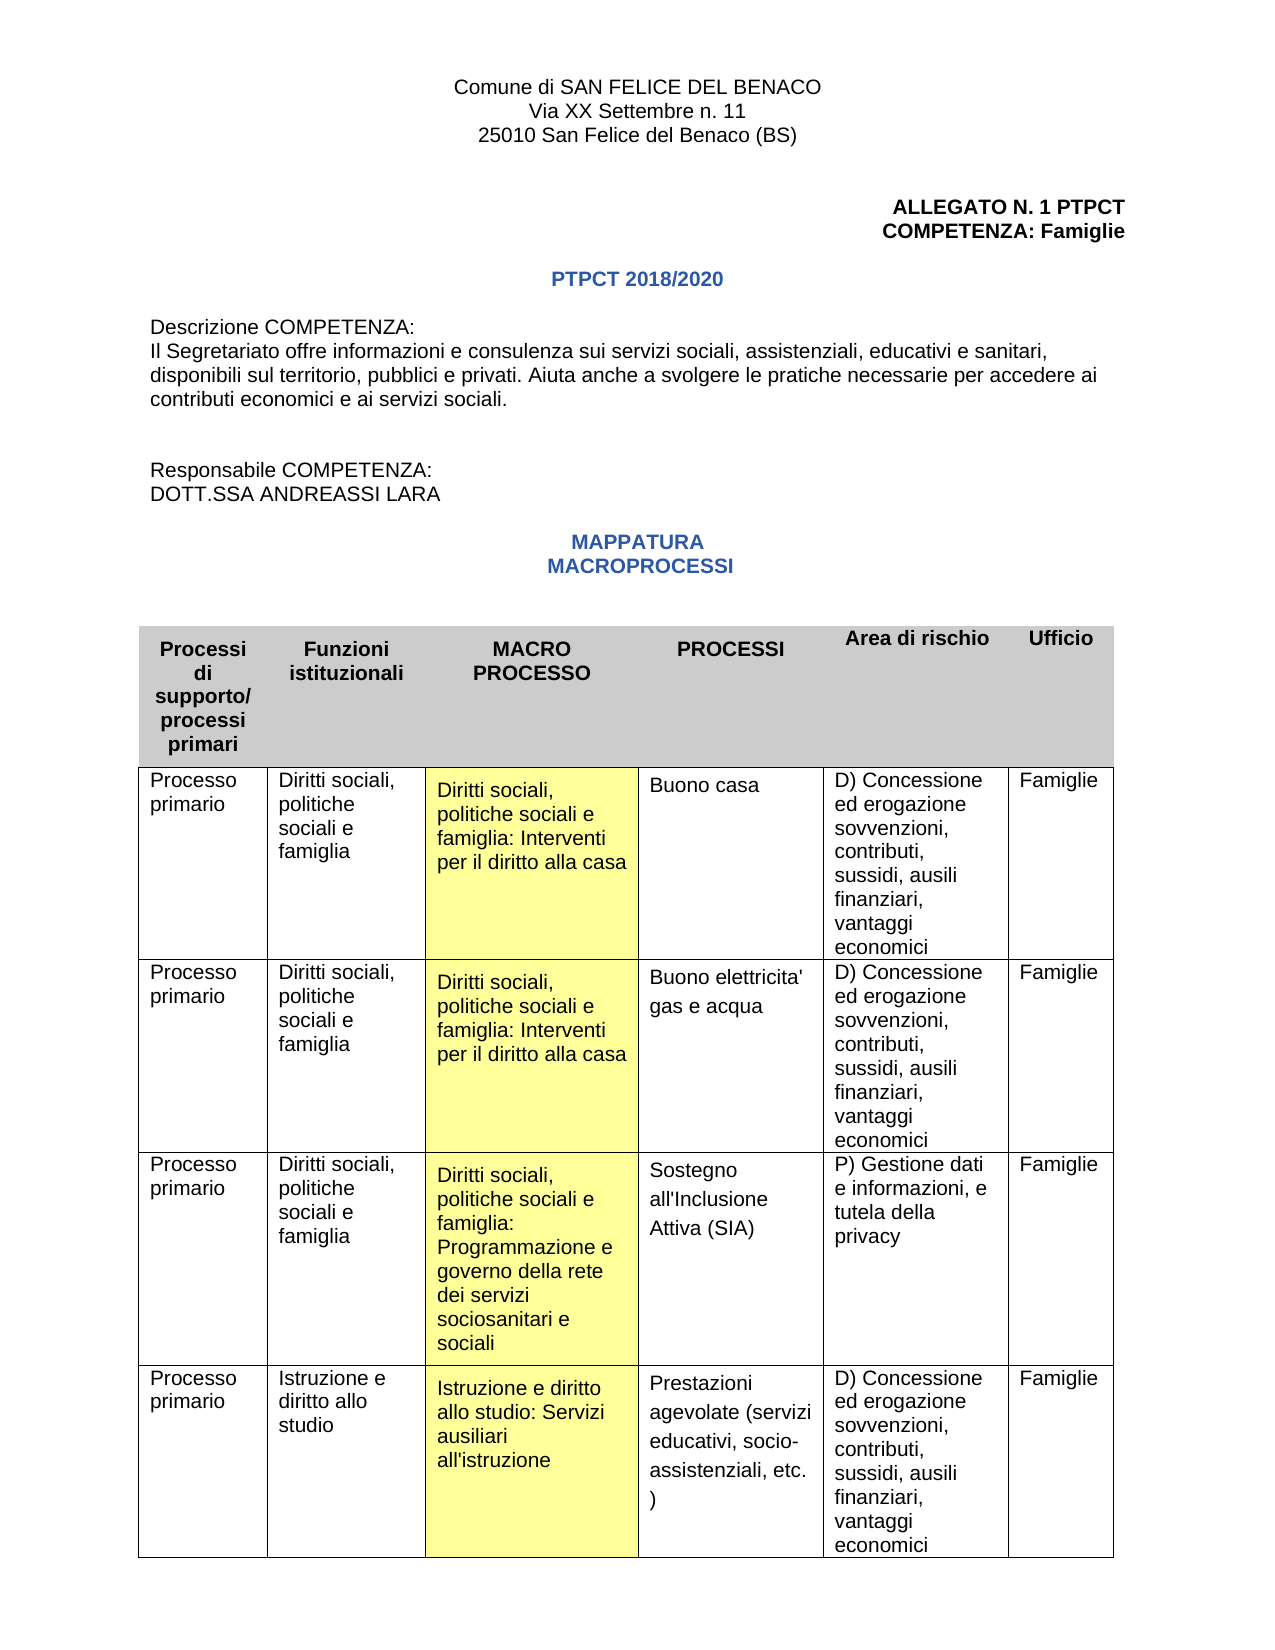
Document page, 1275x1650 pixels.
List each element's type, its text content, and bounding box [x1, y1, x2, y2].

table_cell Processo primario [139, 960, 267, 1151]
table_cell Istruzione e diritto allo studio [268, 1366, 425, 1557]
table_cell Processo primario [139, 1366, 267, 1557]
text Via XX Settembre n. 11 [150, 99, 1125, 123]
table_cell Processo primario [139, 1153, 267, 1365]
text MACROPROCESSI [150, 554, 1125, 578]
table_header PROCESSI [638, 626, 823, 767]
table_header Ufficio [1008, 626, 1114, 767]
table_header Funzioni istituzionali [267, 626, 426, 767]
text ALLEGATO N. 1 PTPCT [150, 195, 1125, 219]
text Comune di SAN FELICE DEL BENACO [150, 75, 1125, 99]
table_cell Diritti sociali, politiche sociali e famiglia [268, 768, 425, 959]
text COMPETENZA: Famiglie [150, 219, 1125, 243]
table_cell Famiglie [1009, 1366, 1113, 1557]
text PTPCT 2018/2020 [150, 267, 1125, 291]
table_header Processi di supporto/processi primari [139, 626, 267, 767]
table_cell Prestazioni agevolate (servizi educativi, socio-assistenziali, etc. ) [639, 1366, 823, 1557]
text Descrizione COMPETENZA: [150, 314, 1125, 338]
text Responsabile COMPETENZA: [150, 458, 1125, 482]
table_cell Diritti sociali, politiche sociali e famiglia [268, 960, 425, 1151]
table_cell Processo primario [139, 768, 267, 959]
table_cell Sostegno all'Inclusione Attiva (SIA) [639, 1153, 823, 1365]
table_cell Famiglie [1009, 768, 1113, 959]
table_cell Famiglie [1009, 1153, 1113, 1365]
table_cell Famiglie [1009, 960, 1113, 1151]
text DOTT.SSA ANDREASSI LARA [150, 482, 1125, 506]
text MAPPATURA [150, 530, 1125, 554]
table_header Area di rischio [823, 626, 1008, 767]
text Il Segretariato offre informazioni e consulenza sui servizi sociali, assistenziali, educativi e sanitari, disponibili sul territorio, pubblici e privati. Aiuta anche a svolgere le pratiche necessarie per accedere ai contributi economici e ai servizi sociali. [150, 338, 1125, 410]
table_cell Diritti sociali, politiche sociali e famiglia: Programmazione e governo della rete dei servizi sociosanitari e sociali [426, 1153, 638, 1365]
table_cell D) Concessione ed erogazione sovvenzioni, contributi, sussidi, ausili finanziari, vantaggi economici [824, 768, 1008, 959]
table_cell P) Gestione dati e informazioni, e tutela della privacy [824, 1153, 1008, 1365]
table_cell Diritti sociali, politiche sociali e famiglia: Interventi per il diritto alla casa [426, 768, 638, 959]
table_cell Diritti sociali, politiche sociali e famiglia [268, 1153, 425, 1365]
table_cell Diritti sociali, politiche sociali e famiglia: Interventi per il diritto alla casa [426, 960, 638, 1151]
text 25010 San Felice del Benaco (BS) [150, 123, 1125, 147]
table_cell Buono casa [639, 768, 823, 959]
table_cell Buono elettricita' gas e acqua [639, 960, 823, 1151]
table_cell Istruzione e diritto allo studio: Servizi ausiliari all'istruzione [426, 1366, 638, 1557]
table_cell D) Concessione ed erogazione sovvenzioni, contributi, sussidi, ausili finanziari, vantaggi economici [824, 960, 1008, 1151]
table_cell D) Concessione ed erogazione sovvenzioni, contributi, sussidi, ausili finanziari, vantaggi economici [824, 1366, 1008, 1557]
table_header MACRO PROCESSO [426, 626, 638, 767]
